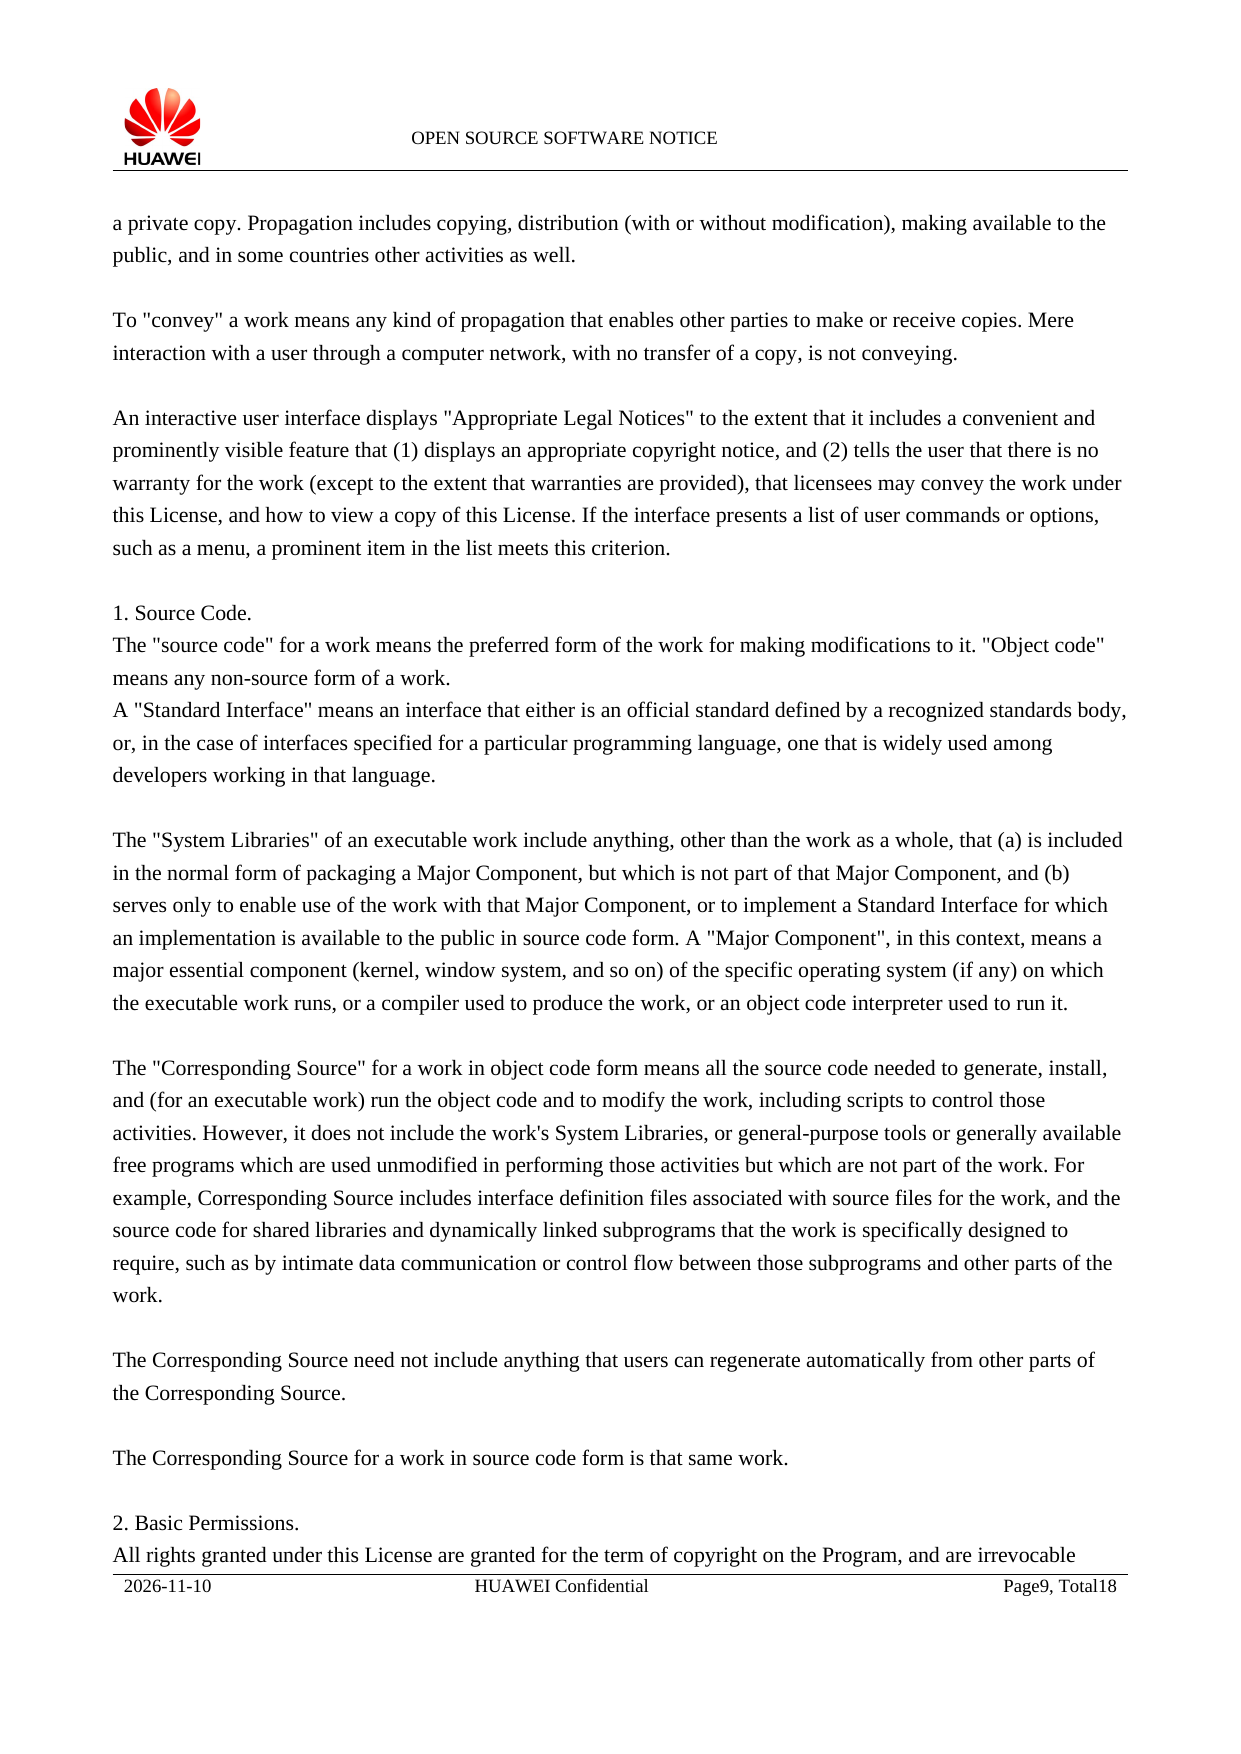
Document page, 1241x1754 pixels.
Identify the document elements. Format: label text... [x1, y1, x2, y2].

picture [124, 88, 201, 165]
